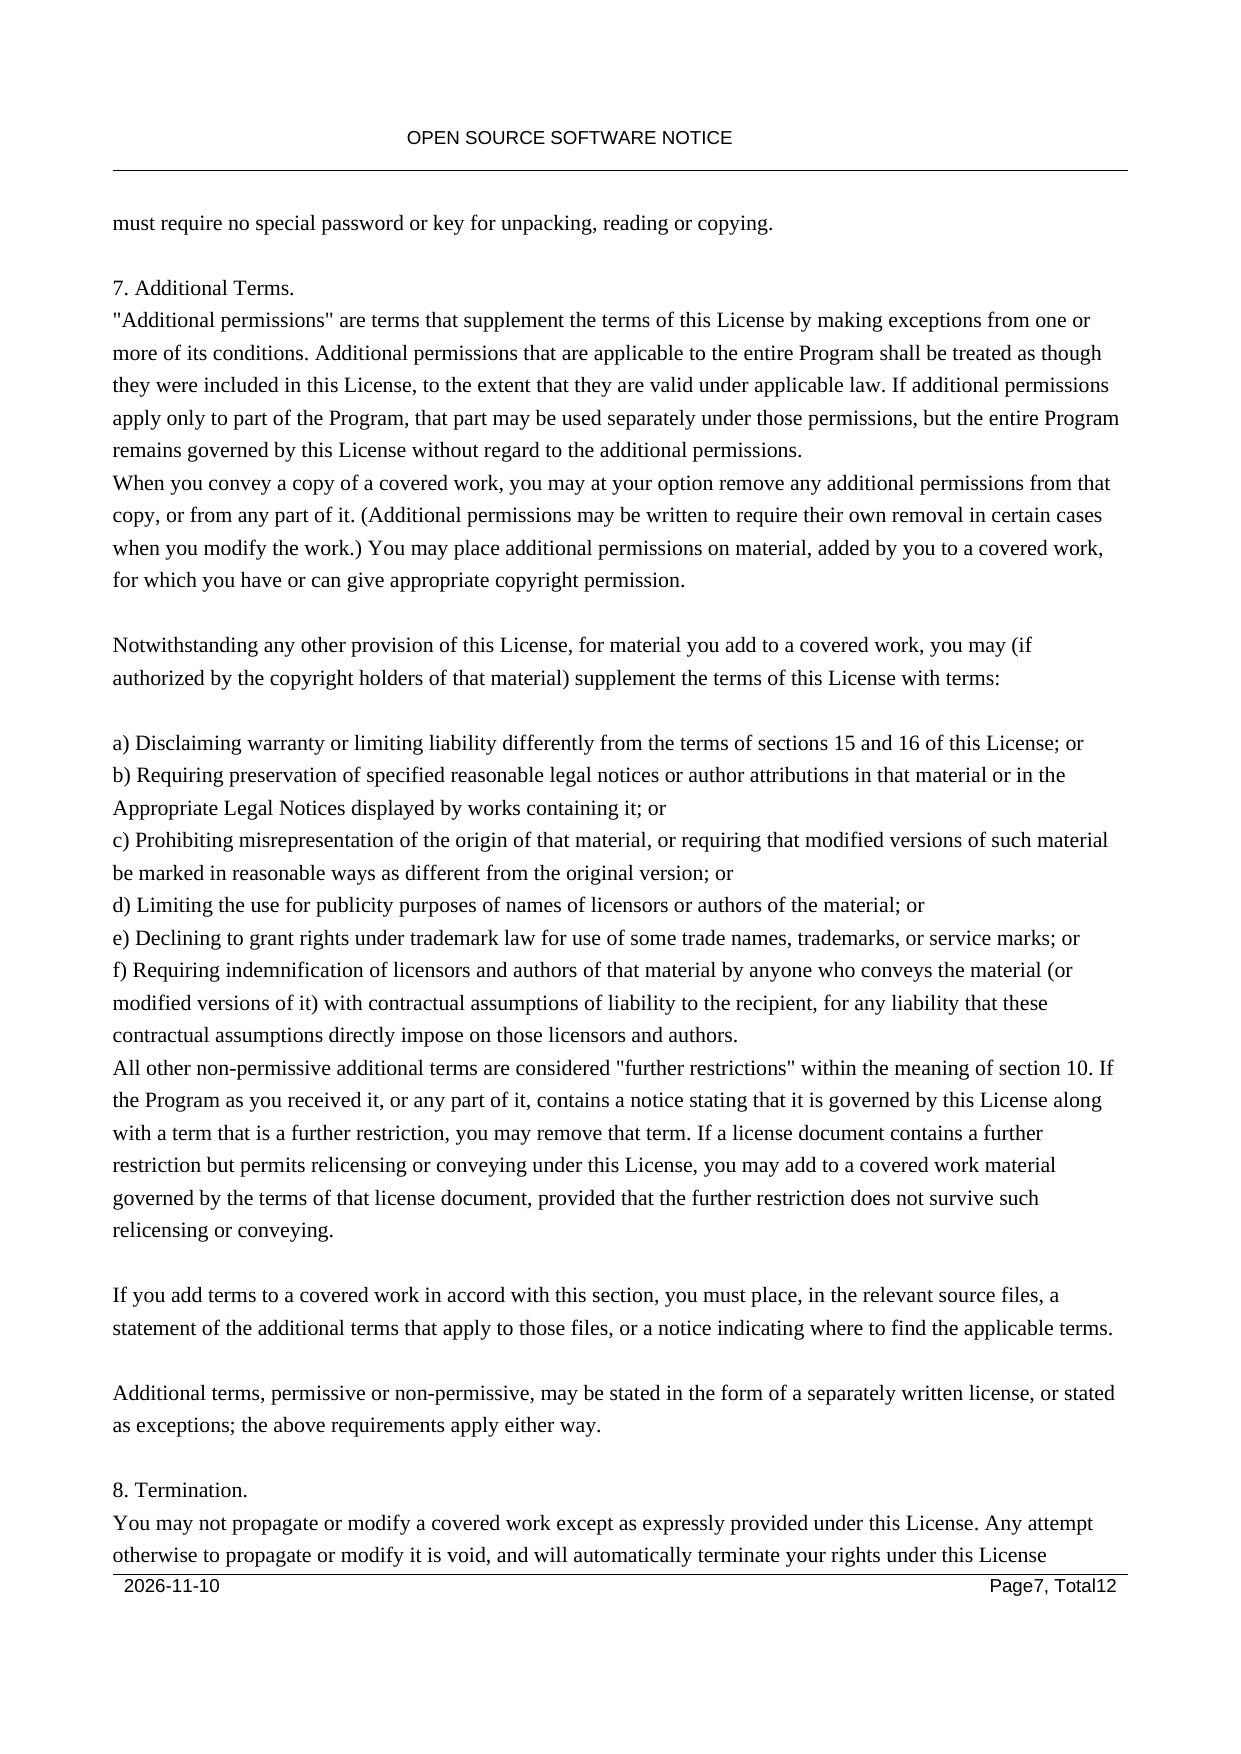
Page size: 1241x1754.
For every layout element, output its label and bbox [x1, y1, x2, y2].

text [112, 206, 1128, 1571]
